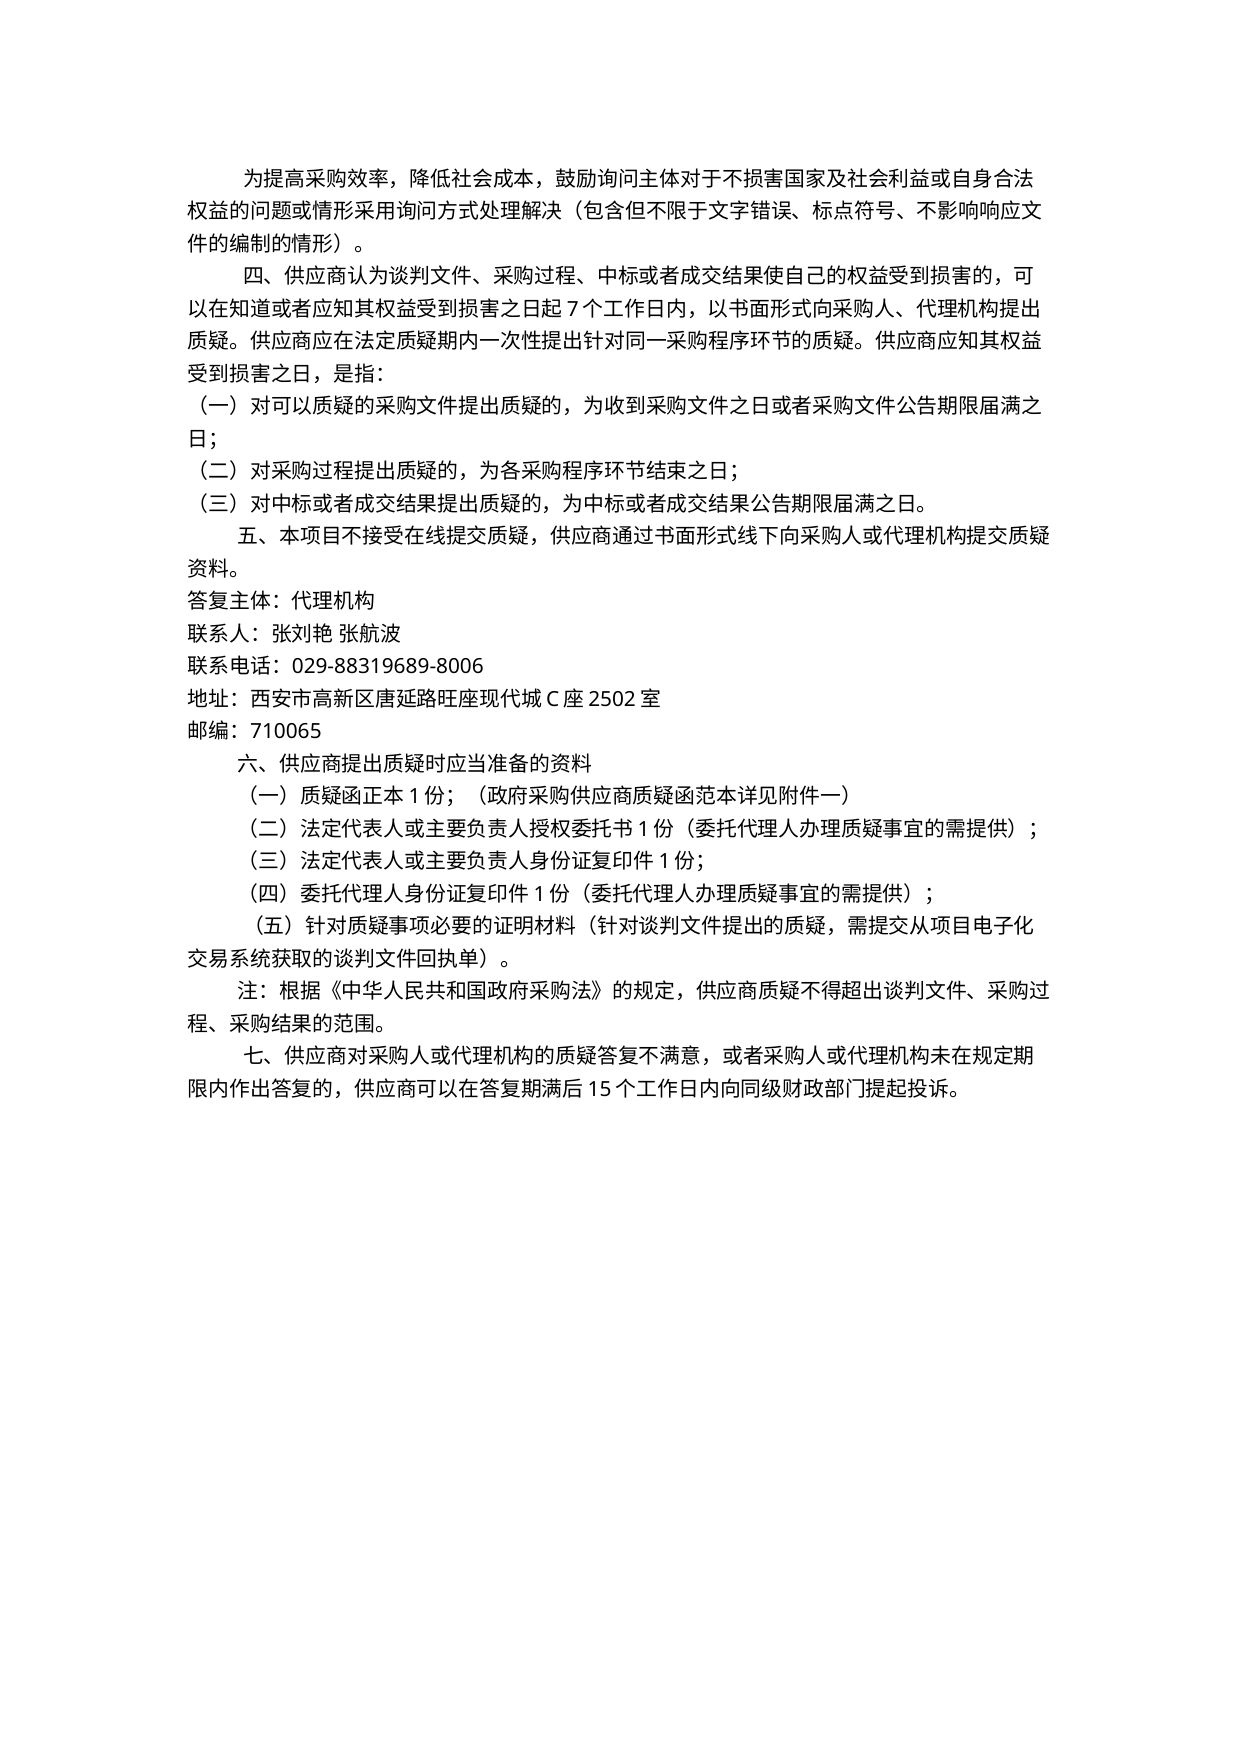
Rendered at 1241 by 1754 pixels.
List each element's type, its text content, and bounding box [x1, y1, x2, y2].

text 七、供应商对采购人或代理机构的质疑答复不满意，或者采购人或代理机构未在规定期限内作出答复的，供应商可以在答复期满后15个工作日内向同级财政部门提起投诉。 [187, 1039, 1053, 1104]
text （三）对中标或者成交结果提出质疑的，为中标或者成交结果公告期限届满之日。 [187, 487, 1053, 519]
text 联系电话：029-88319689-8006 [187, 649, 1053, 682]
text （二）法定代表人或主要负责人授权委托书1份（委托代理人办理质疑事宜的需提供）； [187, 812, 1053, 844]
text （四）委托代理人身份证复印件1份（委托代理人办理质疑事宜的需提供）； [187, 877, 1053, 909]
text （三）法定代表人或主要负责人身份证复印件1份； [187, 844, 1053, 877]
text 注：根据《中华人民共和国政府采购法》的规定，供应商质疑不得超出谈判文件、采购过程、采购结果的范围。 [187, 974, 1053, 1039]
text 邮编：710065 [187, 714, 1053, 747]
text 五、本项目不接受在线提交质疑，供应商通过书面形式线下向采购人或代理机构提交质疑资料。 [187, 519, 1053, 584]
text （一）对可以质疑的采购文件提出质疑的，为收到采购文件之日或者采购文件公告期限届满之日； [187, 389, 1053, 454]
text （五）针对质疑事项必要的证明材料（针对谈判文件提出的质疑，需提交从项目电子化交易系统获取的谈判文件回执单）。 [187, 909, 1053, 974]
text 联系人：张刘艳 张航波 [187, 617, 1053, 649]
text 答复主体：代理机构 [187, 584, 1053, 617]
text （二）对采购过程提出质疑的，为各采购程序环节结束之日； [187, 454, 1053, 487]
text 四、供应商认为谈判文件、采购过程、中标或者成交结果使自己的权益受到损害的，可以在知道或者应知其权益受到损害之日起7个工作日内，以书面形式向采购人、代理机构提出质疑。供应商应在法定质疑期内一次性提出针对同一采购程序环节的质疑。供应商应知其权益受到损害之日，是指： [187, 259, 1053, 389]
text 地址：西安市高新区唐延路旺座现代城C座2502室 [187, 682, 1053, 714]
text 六、供应商提出质疑时应当准备的资料 [187, 747, 1053, 779]
text 为提高采购效率，降低社会成本，鼓励询问主体对于不损害国家及社会利益或自身合法权益的问题或情形采用询问方式处理解决（包含但不限于文字错误、标点符号、不影响响应文件的编制的情形）。 [187, 162, 1053, 259]
text （一）质疑函正本1份；（政府采购供应商质疑函范本详见附件一） [187, 779, 1053, 812]
